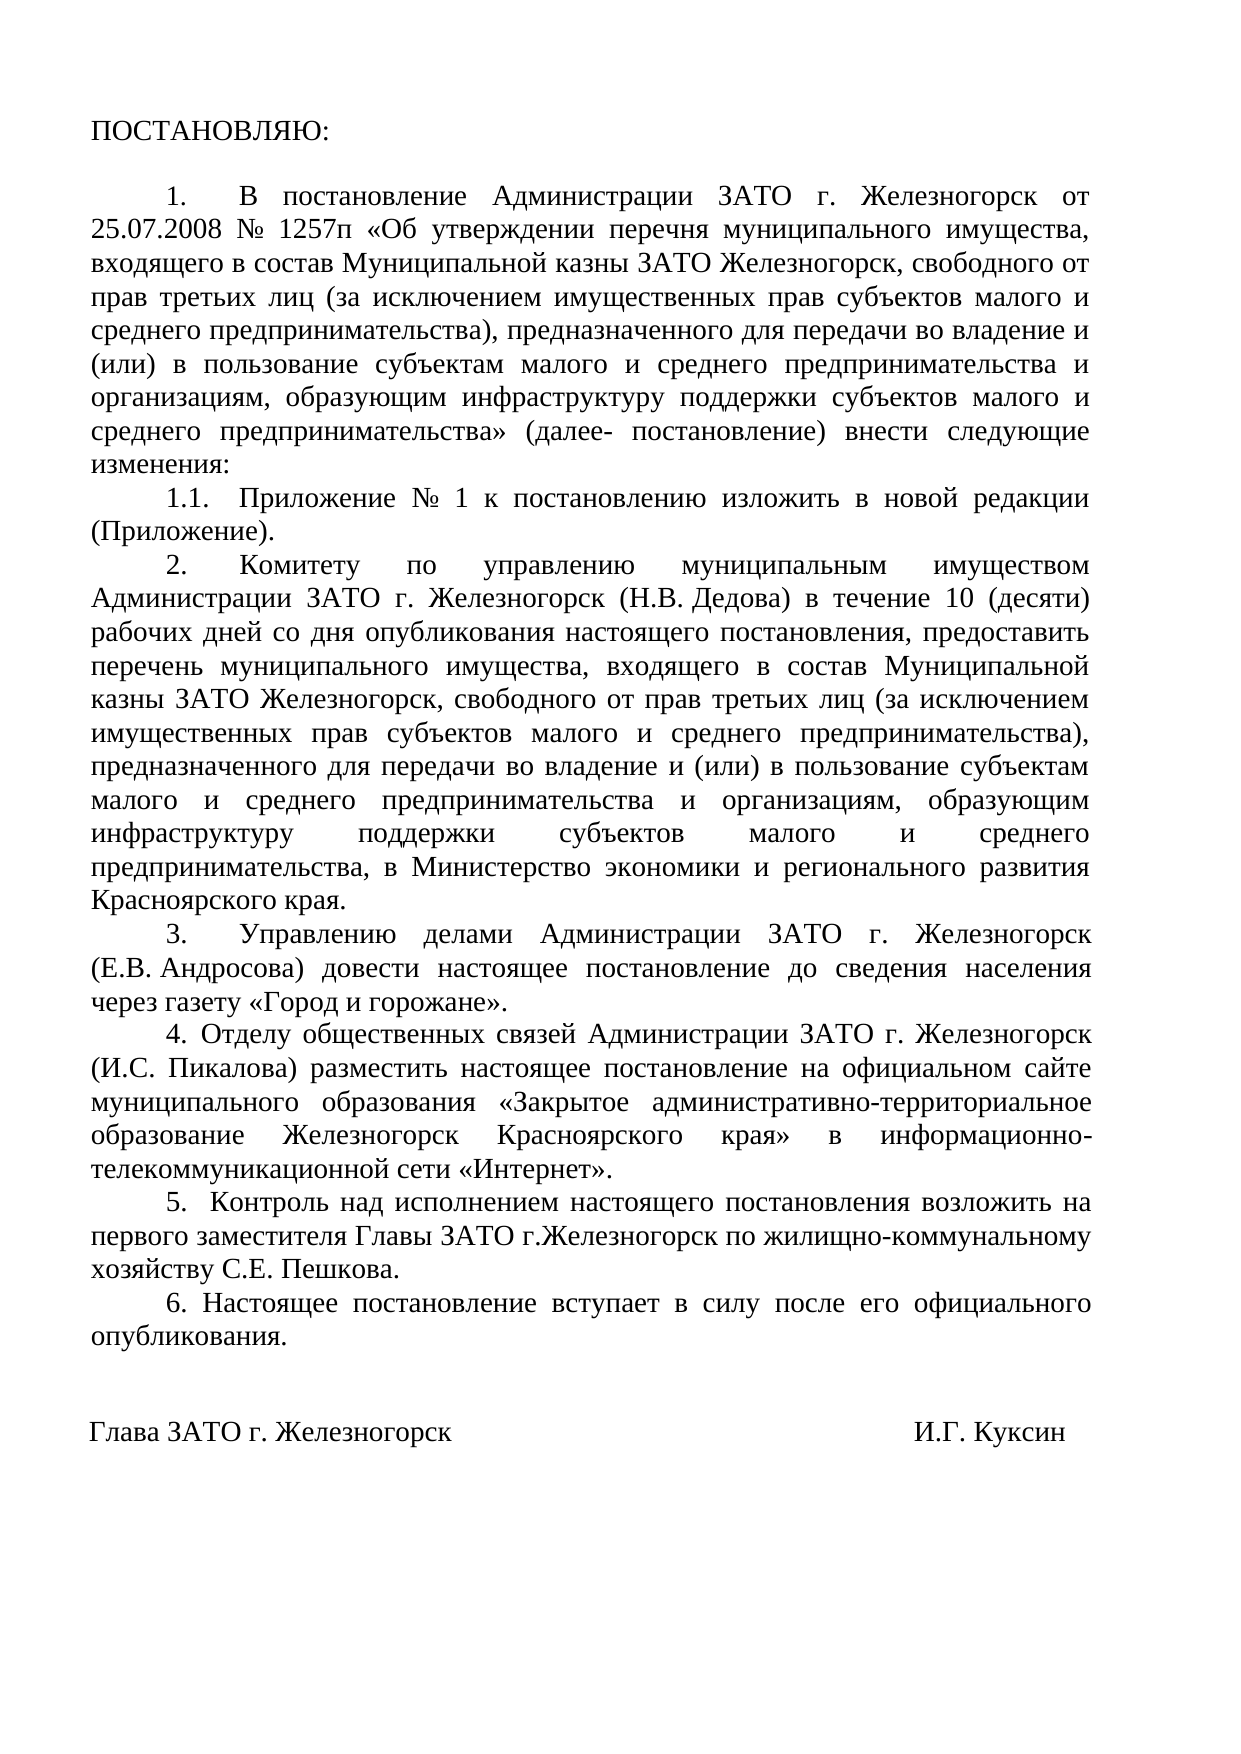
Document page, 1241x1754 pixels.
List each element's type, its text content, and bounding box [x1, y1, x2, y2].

list Приложение № 1 к постановлению изложить в новой редакции (Приложение). [91, 481, 1090, 548]
list Контроль над исполнением настоящего постановления возложить на первого заместителя Главы ЗАТО г.Железногорск по жилищно-коммунальному хозяйству С.Е. Пешкова. [91, 1185, 1092, 1286]
text Глава ЗАТО г. Железногорск И.Г. Куксин [88, 1419, 1092, 1447]
list Управлению делами Администрации ЗАТО г. Железногорск (Е.В. Андросова) довести настоящее постановление до сведения населения через газету «Город и горожане». [91, 917, 1092, 1017]
list Отделу общественных связей Администрации ЗАТО г. Железногорск (И.С. Пикалова) разместить настоящее постановление на официальном сайте муниципального образования «Закрытое административно-территориальное образование Железногорск Красноярского края» в информационнотелекоммуникационной сети «Интернет». [91, 1017, 1092, 1185]
text ПОСТАНОВЛЯЮ: [91, 118, 1092, 146]
list В постановление Администрации ЗАТО г. Железногорск от 25.07.2008 № 1257п «Об утверждении перечня муниципального имущества, входящего в состав Муниципальной казны ЗАТО Железногорск, свободного от прав третьих лиц (за исключением имущественных прав субъектов малого и среднего предпринимательства), предназначенного для передачи во владение и (или) в пользование субъектам малого и среднего предпринимательства и организациям, образующим инфраструктуру поддержки субъектов малого и среднего предпринимательства» (далее- постановление) внести следующие изменения: [91, 179, 1090, 481]
list Настоящее постановление вступает в силу после его официального опубликования. [91, 1286, 1092, 1353]
list Комитету по управлению муниципальным имуществом Администрации ЗАТО г. Железногорск (Н.В. Дедова) в течение 10 (десяти) рабочих дней со дня опубликования настоящего постановления, предоставить перечень муниципального имущества, входящего в состав Муниципальной казны ЗАТО Железногорск, свободного от прав третьих лиц (за исключением имущественных прав субъектов малого и среднего предпринимательства), предназначенного для передачи во владение и (или) в пользование субъектам малого и среднего предпринимательства и организациям, образующим инфраструктуру поддержки субъектов малого и среднего предпринимательства, в Министерство экономики и регионального развития Красноярского края. [91, 548, 1090, 917]
